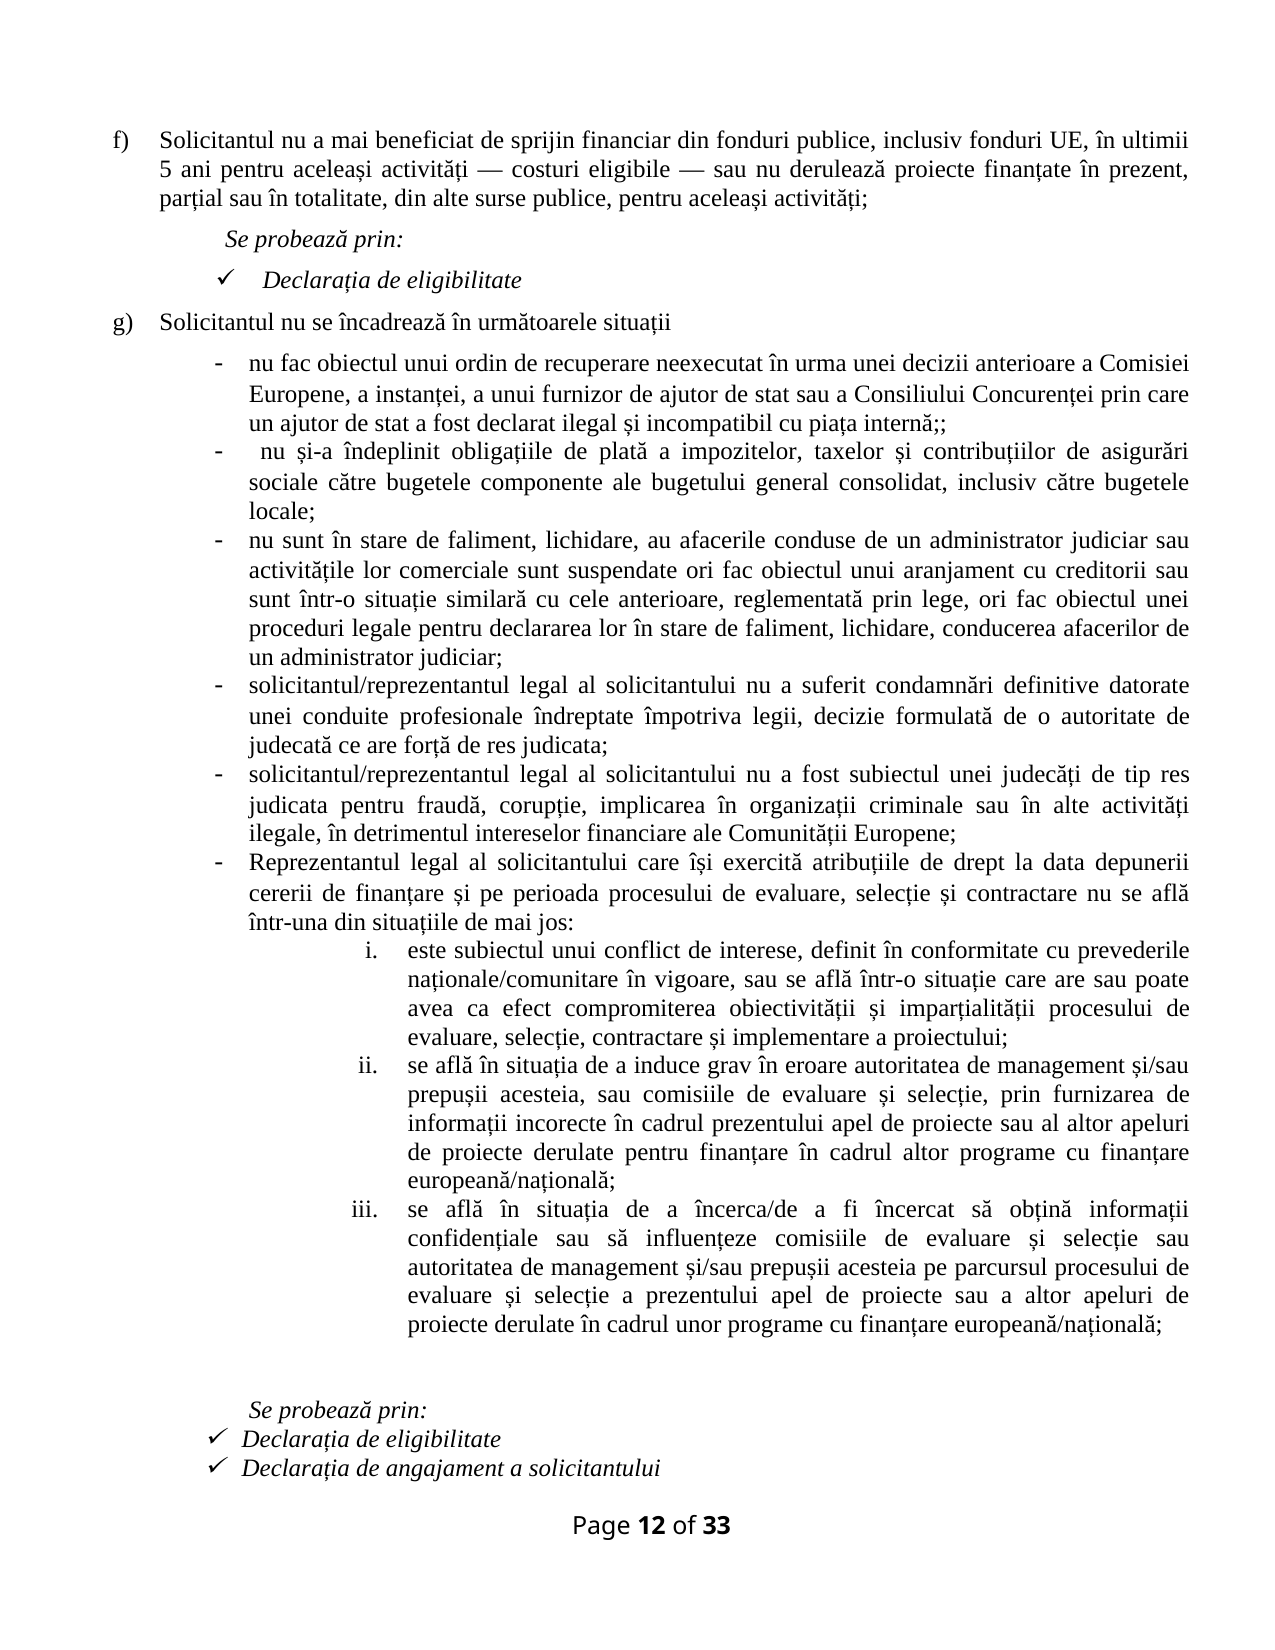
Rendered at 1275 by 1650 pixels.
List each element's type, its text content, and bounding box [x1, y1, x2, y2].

list nu fac obiectul unui ordin de recuperare neexecutat în urma unei decizii anterioare a Comisiei Europene, a instanței, a unui furnizor de ajutor de stat sau a Consiliului Concurenței prin care un ajutor de stat a fost declarat ilegal și incompatibil cu piața internă;; [211, 348, 1191, 436]
list Solicitantul nu se încadrează în următoarele situații [112, 307, 1191, 336]
list nu și-a îndeplinit obligațiile de plată a impozitelor, taxelor și contribuțiilor de asigurări sociale către bugetele componente ale bugetului general consolidat, inclusiv către bugetele locale; [211, 436, 1191, 525]
list Se probează prin: [159, 224, 1191, 253]
list Declarația de eligibilitate [204, 1424, 1191, 1453]
list nu sunt în stare de faliment, lichidare, au afacerile conduse de un administrator judiciar sau activitățile lor comerciale sunt suspendate ori fac obiectul unui aranjament cu creditorii sau sunt într-o situație similară cu cele anterioare, reglementată prin lege, ori fac obiectul unei proceduri legale pentru declararea lor în stare de faliment, lichidare, conducerea afacerilor de un administrator judiciar; [211, 525, 1191, 671]
list Reprezentantul legal al solicitantului care își exercită atribuțiile de drept la data depunerii cererii de finanțare și pe perioada procesului de evaluare, selecție și contractare nu se află într-una din situațiile de mai jos: [211, 847, 1191, 936]
list Declarația de eligibilitate [187, 266, 1191, 294]
list Declarația de angajament a solicitantului [204, 1453, 1191, 1482]
list se află în situația de a induce grav în eroare autoritatea de management și/sau prepușii acesteia, sau comisiile de evaluare și selecție, prin furnizarea de informații incorecte în cadrul prezentului apel de proiecte sau al altor apeluri de proiecte derulate pentru finanțare în cadrul altor programe cu finanțare europeană/națională; [378, 1051, 1191, 1194]
list Solicitantul nu a mai beneficiat de sprijin financiar din fonduri publice, inclusiv fonduri UE, în ultimii 5 ani pentru aceleași activități — costuri eligibile — sau nu derulează proiecte finanțate în prezent, parțial sau în totalitate, din alte surse publice, pentru aceleași activități; [112, 126, 1191, 212]
list solicitantul/reprezentantul legal al solicitantului nu a fost subiectul unei judecăți de tip res judicata pentru fraudă, corupție, implicarea în organizații criminale sau în alte activități ilegale, în detrimentul intereselor financiare ale Comunității Europene; [211, 759, 1191, 847]
list este subiectul unui conflict de interese, definit în conformitate cu prevederile naționale/comunitare în vigoare, sau se află într-o situație care are sau poate avea ca efect compromiterea obiectivității și imparțialității procesului de evaluare, selecție, contractare și implementare a proiectului; [378, 936, 1191, 1051]
list solicitantul/reprezentantul legal al solicitantului nu a suferit condamnări definitive datorate unei conduite profesionale îndreptate împotriva legii, decizie formulată de o autoritate de judecată ce are forță de res judicata; [211, 671, 1191, 759]
list se află în situația de a încerca/de a fi încercat să obțină informații confidențiale sau să influențeze comisiile de evaluare și selecție sau autoritatea de management și/sau prepușii acesteia pe parcursul procesului de evaluare și selecție a prezentului apel de proiecte sau a altor apeluri de proiecte derulate în cadrul unor programe cu finanțare europeană/națională; [378, 1194, 1191, 1338]
list Se probează prin: [249, 1396, 1191, 1424]
